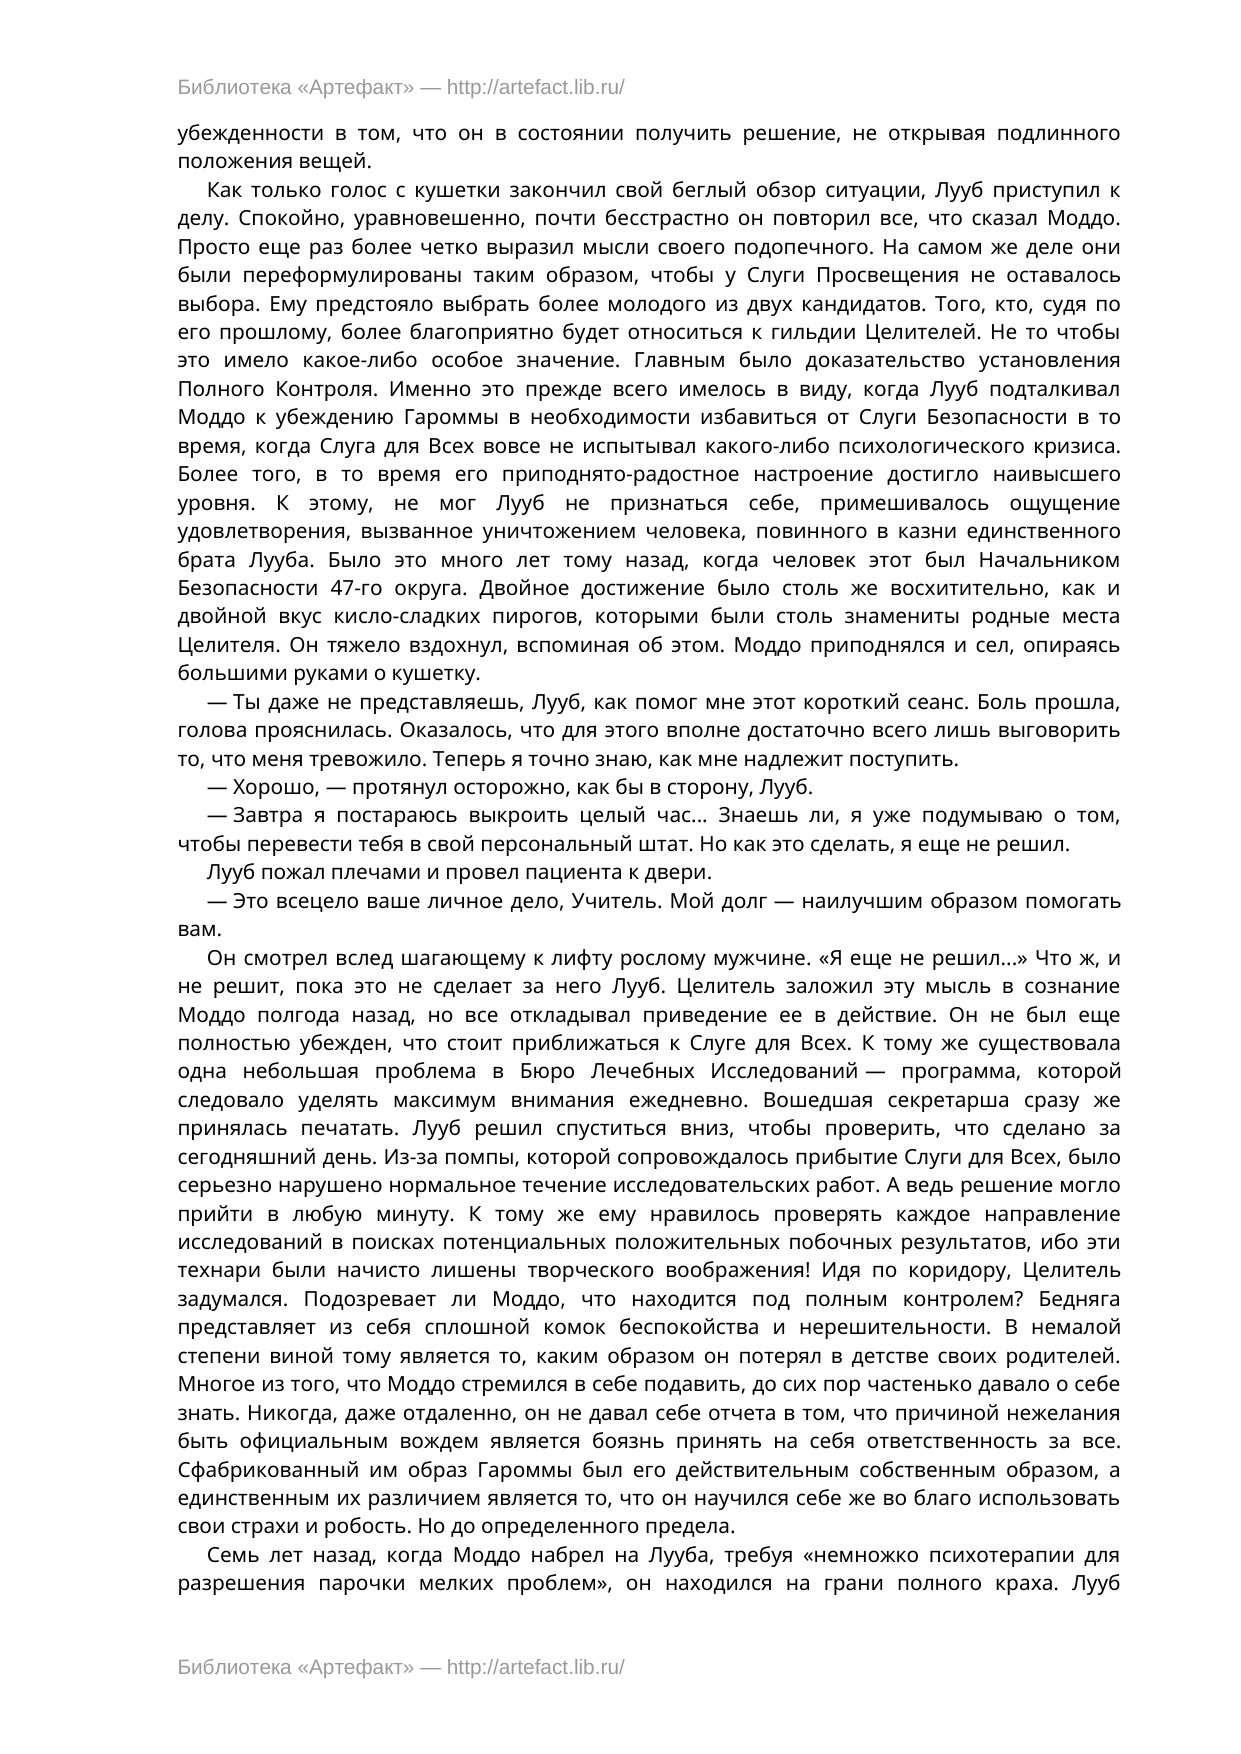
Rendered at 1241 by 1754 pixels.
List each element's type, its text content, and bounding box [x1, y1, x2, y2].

text — Это всецело ваше личное дело, Учитель. Мой долг — наилучшим образом помогать вам. [177, 886, 1122, 943]
text Лууб пожал плечами и провел пациента к двери. [177, 857, 1122, 886]
text Он смотрел вслед шагающему к лифту рослому мужчине. «Я еще не решил...» Что ж, и не решит, пока это не сделает за него Лууб. Целитель заложил эту мысль в сознание Моддо полгода назад, но все откладывал приведение ее в действие. Он не был еще полностью убежден, что стоит приближаться к Слуге для Всех. К тому же существовала одна небольшая проблема в Бюро Лечебных Исследований — программа, которой следовало уделять максимум внимания ежедневно. Вошедшая секретарша сразу же принялась печатать. Лууб решил спуститься вниз, чтобы проверить, что сделано за сегодняшний день. Из-за помпы, которой сопровождалось прибытие Слуги для Всех, было серьезно нарушено нормальное течение исследовательских работ. А ведь решение могло прийти в любую минуту. К тому же ему нравилось проверять каждое направление исследований в поисках потенциальных положительных побочных результатов, ибо эти технари были начисто лишены творческого воображения! Идя по коридору, Целитель задумался. Подозревает ли Моддо, что находится под полным контролем? Бедняга представляет из себя сплошной комок беспокойства и нерешительности. В немалой степени виной тому является то, каким образом он потерял в детстве своих родителей. Многое из того, что Моддо стремился в себе подавить, до сих пор частенько давало о себе знать. Никогда, даже отдаленно, он не давал себе отчета в том, что причиной нежелания быть официальным вождем является боязнь принять на себя ответственность за все. Сфабрикованный им образ Гароммы был его действительным собственным образом, а единственным их различием является то, что он научился себе же во благо использовать свои страхи и робость. Но до определенного предела. [177, 943, 1122, 1540]
text — Ты даже не представляешь, Лууб, как помог мне этот короткий сеанс. Боль прошла, голова прояснилась. Оказалось, что для этого вполне достаточно всего лишь выговорить то, что меня тревожило. Теперь я точно знаю, как мне надлежит поступить. [177, 687, 1122, 772]
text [177, 1540, 1122, 1597]
text — Хорошо, — протянул осторожно, как бы в сторону, Лууб. [177, 772, 1122, 801]
text Как только голос с кушетки закончил свой беглый обзор ситуации, Лууб приступил к делу. Спокойно, уравновешенно, почти бесстрастно он повторил все, что сказал Моддо. Просто еще раз более четко выразил мысли своего подопечного. На самом же деле они были переформулированы таким образом, чтобы у Слуги Просвещения не оставалось выбора. Ему предстояло выбрать более молодого из двух кандидатов. Того, кто, судя по его прошлому, более благоприятно будет относиться к гильдии Целителей. Не то чтобы это имело какое-либо особое значение. Главным было доказательство установления Полного Контроля. Именно это прежде всего имелось в виду, когда Лууб подталкивал Моддо к убеждению Гароммы в необходимости избавиться от Слуги Безопасности в то время, когда Слуга для Всех вовсе не испытывал какого-либо психологического кризиса. Более того, в то время его приподнято-радостное настроение достигло наивысшего уровня. К этому, не мог Лууб не признаться себе, примешивалось ощущение удовлетворения, вызванное уничтожением человека, повинного в казни единственного брата Лууба. Было это много лет тому назад, когда человек этот был Начальником Безопасности 47-го округа. Двойное достижение было столь же восхитительно, как и двойной вкус кисло-сладких пирогов, которыми были столь знамениты родные места Целителя. Он тяжело вздохнул, вспоминая об этом. Моддо приподнялся и сел, опираясь большими руками о кушетку. [177, 175, 1122, 687]
text — Завтра я постараюсь выкроить целый час... Знаешь ли, я уже подумываю о том, чтобы перевести тебя в свой персональный штат. Но как это сделать, я еще не решил. [177, 801, 1122, 857]
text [177, 118, 1122, 175]
